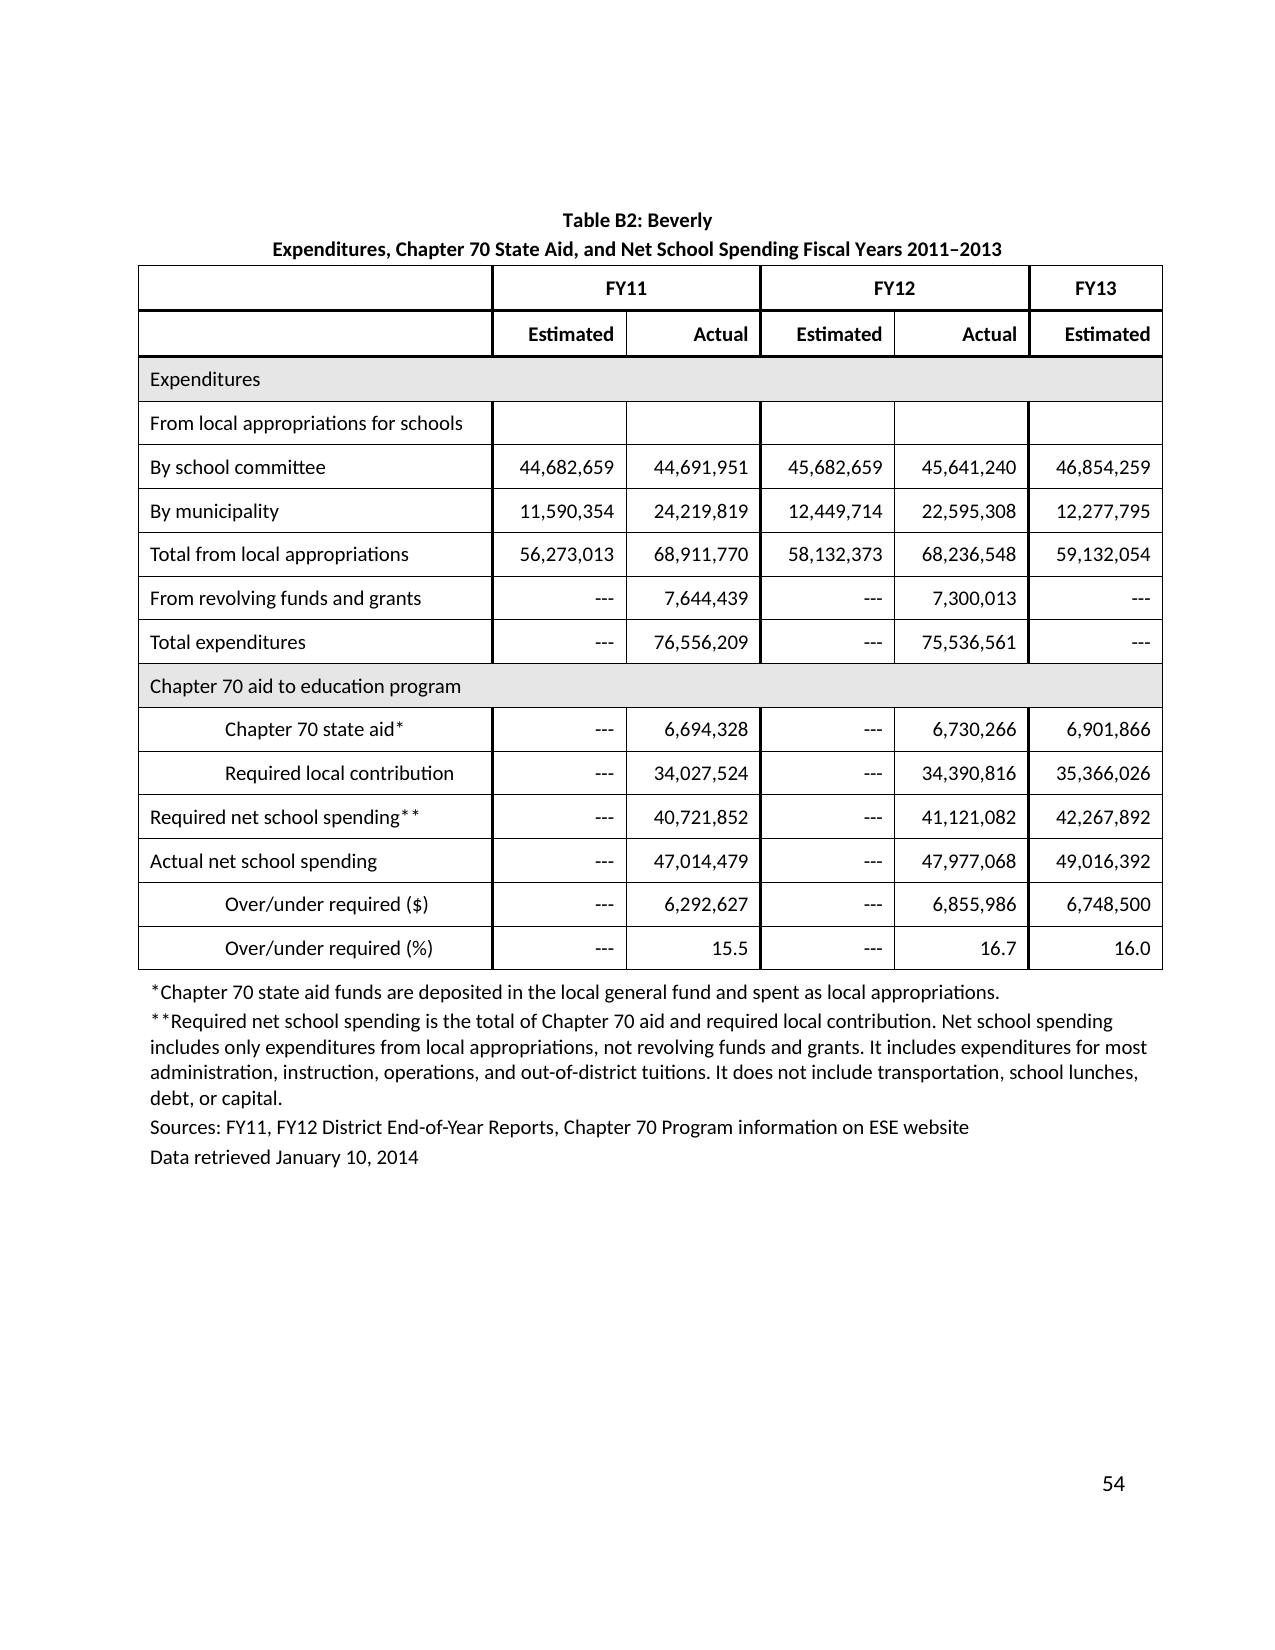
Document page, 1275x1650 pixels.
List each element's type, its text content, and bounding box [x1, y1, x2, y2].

table_cell 68,911,770 [627, 533, 759, 576]
table_cell Total expenditures [139, 620, 491, 663]
table_cell Required net school spending** [139, 795, 491, 838]
table_cell 35,366,026 [1030, 752, 1162, 794]
table_cell --- [494, 577, 626, 619]
table_cell 44,682,659 [494, 445, 626, 488]
table_cell 47,014,479 [627, 839, 759, 882]
table_cell 16.7 [895, 927, 1027, 969]
table_header [139, 266, 491, 309]
table_cell 15.5 [627, 927, 759, 969]
table_cell Actual [627, 312, 759, 355]
table_cell Estimated [1031, 312, 1162, 355]
table_cell Estimated [762, 312, 894, 355]
table_cell 58,132,373 [762, 533, 894, 576]
table_cell --- [762, 708, 894, 751]
table_header FY13 [1031, 266, 1162, 309]
table_cell *Chapter 70 state aid funds are deposited in the local general fund and spent as local appropriations. **Required net school spending is the total of Chapter 70 aid and required local contribution. Net school spending includes only expenditures from local appropriations, not revolving funds and grants. It includes expenditures for most administration, instruction, operations, and out-of-district tuitions. It does not include transportation, school lunches, debt, or capital. Sources: FY11, FY12 District End-of-Year Reports, Chapter 70 Program information on ESE website Data retrieved January 10, 2014 [138, 970, 1162, 1178]
table_cell By school committee [139, 445, 491, 488]
table_cell --- [494, 795, 626, 838]
table_cell --- [762, 927, 894, 969]
table_cell --- [494, 839, 626, 882]
table_cell --- [494, 927, 626, 969]
table_cell [494, 402, 626, 444]
table_header FY11 [494, 266, 759, 309]
table_cell 45,682,659 [762, 445, 894, 488]
table_cell 6,694,328 [627, 708, 759, 751]
table_cell [895, 402, 1027, 444]
table_header FY12 [762, 266, 1028, 309]
table_cell Chapter 70 state aid* [139, 708, 491, 751]
table_cell Actual [895, 312, 1028, 355]
table_cell 12,449,714 [762, 489, 894, 532]
table_cell Chapter 70 aid to education program [139, 664, 1162, 707]
table_cell 75,536,561 [895, 620, 1027, 663]
table_cell 12,277,795 [1030, 489, 1162, 532]
table_cell Total from local appropriations [139, 533, 491, 576]
table_cell --- [762, 752, 894, 794]
table_cell 6,855,986 [895, 883, 1027, 926]
table_cell Actual net school spending [139, 839, 491, 882]
table_cell 6,730,266 [895, 708, 1027, 751]
table_cell --- [762, 839, 894, 882]
table_cell --- [762, 620, 894, 663]
table_cell --- [1030, 577, 1162, 619]
table_cell [139, 312, 491, 355]
table_cell 34,027,524 [627, 752, 759, 794]
table_cell [1030, 402, 1162, 444]
table_cell 6,901,866 [1030, 708, 1162, 751]
table_cell 59,132,054 [1030, 533, 1162, 576]
table_cell Over/under required ($) [139, 883, 491, 926]
table_cell 34,390,816 [895, 752, 1027, 794]
table_cell 24,219,819 [627, 489, 759, 532]
text Expenditures, Chapter 70 State Aid, and Net School Spending Fiscal Years 2011–2013 [150, 236, 1125, 261]
table_cell 42,267,892 [1030, 795, 1162, 838]
table_cell 6,292,627 [627, 883, 759, 926]
table_cell 68,236,548 [895, 533, 1027, 576]
table_cell Required local contribution [139, 752, 491, 794]
table_cell 22,595,308 [895, 489, 1027, 532]
table_cell Estimated [494, 312, 626, 355]
table_cell 6,748,500 [1030, 883, 1162, 926]
text Table B2: Beverly [150, 207, 1125, 232]
table_cell Expenditures [139, 358, 1162, 401]
table_cell [627, 402, 759, 444]
table_cell 56,273,013 [494, 533, 626, 576]
table_cell --- [494, 620, 626, 663]
table_cell From revolving funds and grants [139, 577, 491, 619]
table_cell 7,300,013 [895, 577, 1027, 619]
table_cell --- [762, 577, 894, 619]
table_cell Over/under required (%) [139, 927, 491, 969]
table_cell [762, 402, 894, 444]
table_cell 46,854,259 [1030, 445, 1162, 488]
table_cell 40,721,852 [627, 795, 759, 838]
table_cell 76,556,209 [627, 620, 759, 663]
table_cell 11,590,354 [494, 489, 626, 532]
table_cell 16.0 [1030, 927, 1162, 969]
table_cell --- [494, 883, 626, 926]
table_cell 7,644,439 [627, 577, 759, 619]
table_cell --- [494, 752, 626, 794]
table_cell --- [762, 795, 894, 838]
table_cell --- [1030, 620, 1162, 663]
table_cell 45,641,240 [895, 445, 1027, 488]
table_cell By municipality [139, 489, 491, 532]
table_cell 41,121,082 [895, 795, 1027, 838]
table_cell --- [762, 883, 894, 926]
table_cell 49,016,392 [1030, 839, 1162, 882]
table_cell 44,691,951 [627, 445, 759, 488]
table_cell From local appropriations for schools [139, 402, 491, 444]
table_cell --- [494, 708, 626, 751]
table_cell 47,977,068 [895, 839, 1027, 882]
